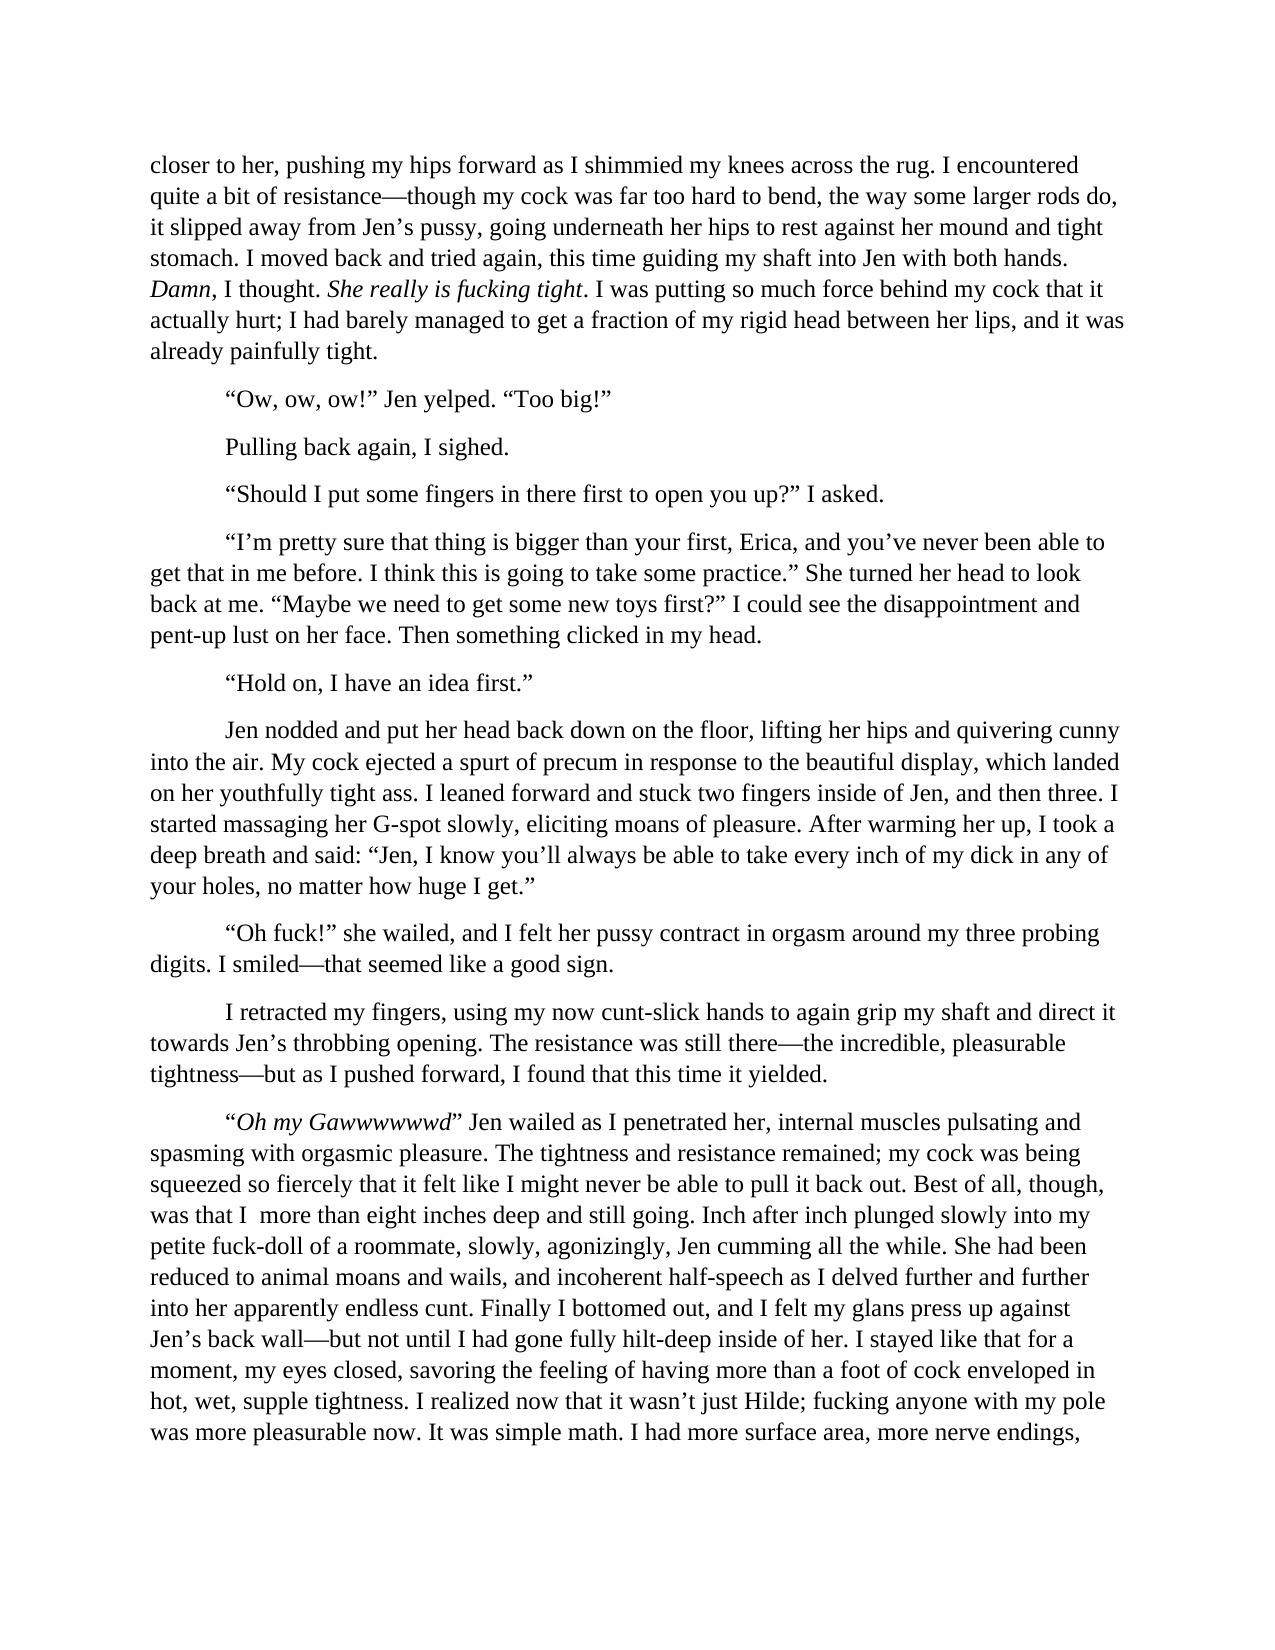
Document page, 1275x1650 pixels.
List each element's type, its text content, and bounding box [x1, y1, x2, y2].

text “Ow, ow, ow!” Jen yelped. “Too big!” [150, 384, 1125, 413]
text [150, 150, 1125, 365]
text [150, 1107, 1125, 1446]
text Pulling back again, I sighed. [150, 432, 1125, 460]
text Jen nodded and put her head back down on the floor, lifting her hips and quivering cunny into the air. My cock ejected a spurt of precum in response to the beautiful display, which landed on her youthfully tight ass. I leaned forward and stuck two fingers inside of Jen, and then three. I started massaging her G-spot slowly, eliciting moans of pleasure. After warming her up, I took a deep breath and said: “Jen, I know you’ll always be able to take every inch of my dick in any of your holes, no matter how huge I get.” [150, 716, 1125, 899]
text “I’m pretty sure that thing is bigger than your first, Erica, and you’ve never been able to get that in me before. I think this is going to take some practice.” She turned her head to look back at me. “Maybe we need to get some new toys first?” I could see the disappointment and pent-up lust on her face. Then something clicked in my head. [150, 527, 1125, 649]
text “Should I put some fingers in there first to open you up?” I asked. [150, 479, 1125, 508]
text “Oh fuck!” she wailed, and I felt her pussy contract in orgasm around my three probing digits. I smiled—that seemed like a good sign. [150, 918, 1125, 978]
text “Hold on, I have an idea first.” [150, 668, 1125, 697]
text I retracted my fingers, using my now cunt-slick hands to again grip my shaft and direct it towards Jen’s throbbing opening. The resistance was still there—the incredible, pleasurable tightness—but as I pushed forward, I found that this time it yielded. [150, 997, 1125, 1088]
